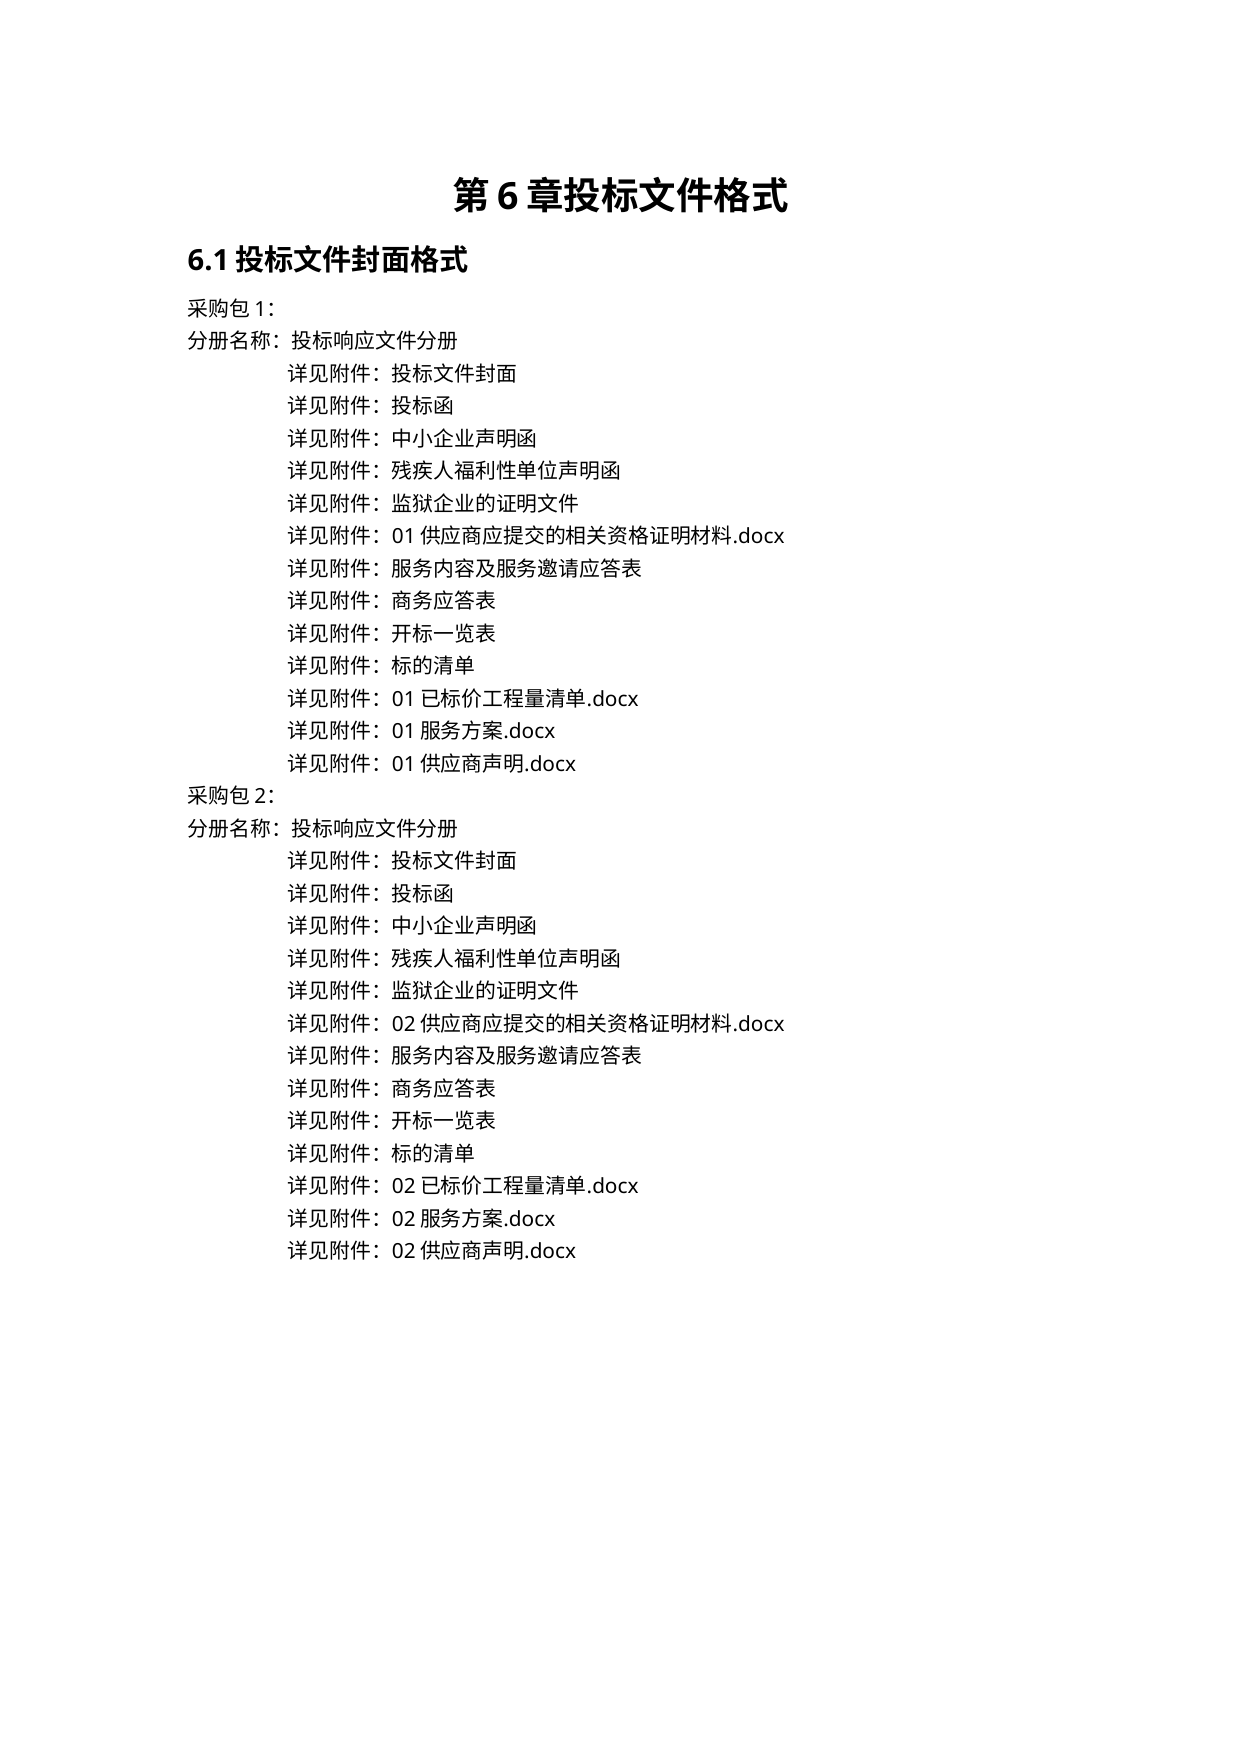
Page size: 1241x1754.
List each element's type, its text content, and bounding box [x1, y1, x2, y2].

text 详见附件：开标一览表 [187, 617, 1053, 649]
text 详见附件：02已标价工程量清单.docx [187, 1169, 1053, 1202]
text 详见附件：01已标价工程量清单.docx [187, 682, 1053, 714]
text 详见附件：投标函 [187, 877, 1053, 909]
text 详见附件：中小企业声明函 [187, 422, 1053, 454]
text 详见附件：01供应商应提交的相关资格证明材料.docx [187, 519, 1053, 552]
text 详见附件：服务内容及服务邀请应答表 [187, 1039, 1053, 1072]
text 采购包1： [187, 292, 1053, 324]
text 6.1投标文件封面格式 [187, 227, 1053, 292]
text 详见附件：投标函 [187, 389, 1053, 422]
text 详见附件：残疾人福利性单位声明函 [187, 942, 1053, 974]
text 详见附件：监狱企业的证明文件 [187, 974, 1053, 1007]
text 采购包2： [187, 779, 1053, 812]
text 详见附件：02供应商声明.docx [187, 1234, 1053, 1267]
text 详见附件：标的清单 [187, 1137, 1053, 1169]
text 详见附件：商务应答表 [187, 584, 1053, 617]
text 详见附件：标的清单 [187, 649, 1053, 682]
text 详见附件：残疾人福利性单位声明函 [187, 454, 1053, 487]
text 分册名称：投标响应文件分册 [187, 324, 1053, 357]
text 第6章投标文件格式 [187, 162, 1053, 227]
text 详见附件：投标文件封面 [187, 844, 1053, 877]
text 分册名称：投标响应文件分册 [187, 812, 1053, 844]
text 详见附件：01服务方案.docx [187, 714, 1053, 747]
text 详见附件：监狱企业的证明文件 [187, 487, 1053, 519]
text 详见附件：02供应商应提交的相关资格证明材料.docx [187, 1007, 1053, 1039]
text 详见附件：中小企业声明函 [187, 909, 1053, 942]
text 详见附件：01供应商声明.docx [187, 747, 1053, 779]
text 详见附件：投标文件封面 [187, 357, 1053, 389]
text 详见附件：02服务方案.docx [187, 1202, 1053, 1234]
text 详见附件：商务应答表 [187, 1072, 1053, 1104]
text 详见附件：服务内容及服务邀请应答表 [187, 552, 1053, 584]
text 详见附件：开标一览表 [187, 1104, 1053, 1137]
